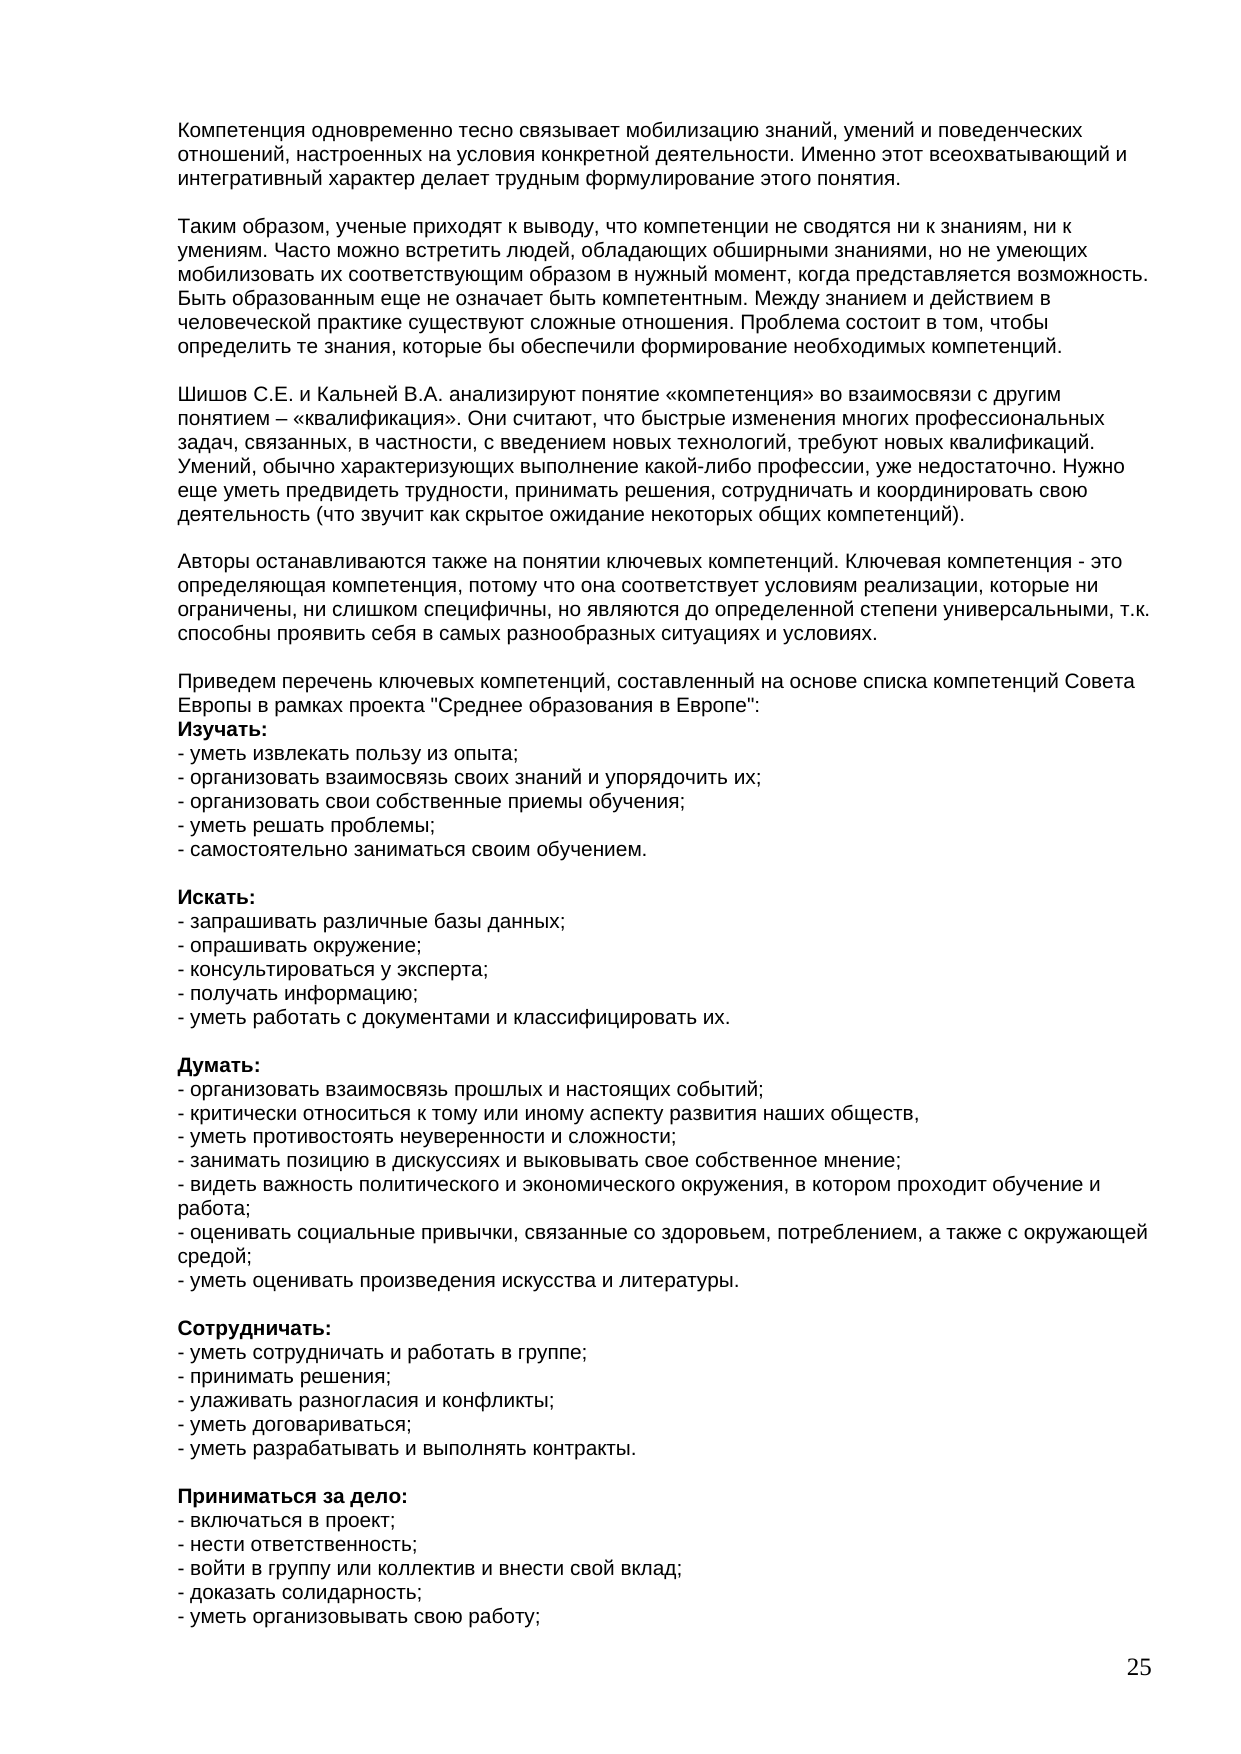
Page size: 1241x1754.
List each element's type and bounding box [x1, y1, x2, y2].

text [177, 118, 1152, 717]
text [177, 717, 1152, 1627]
